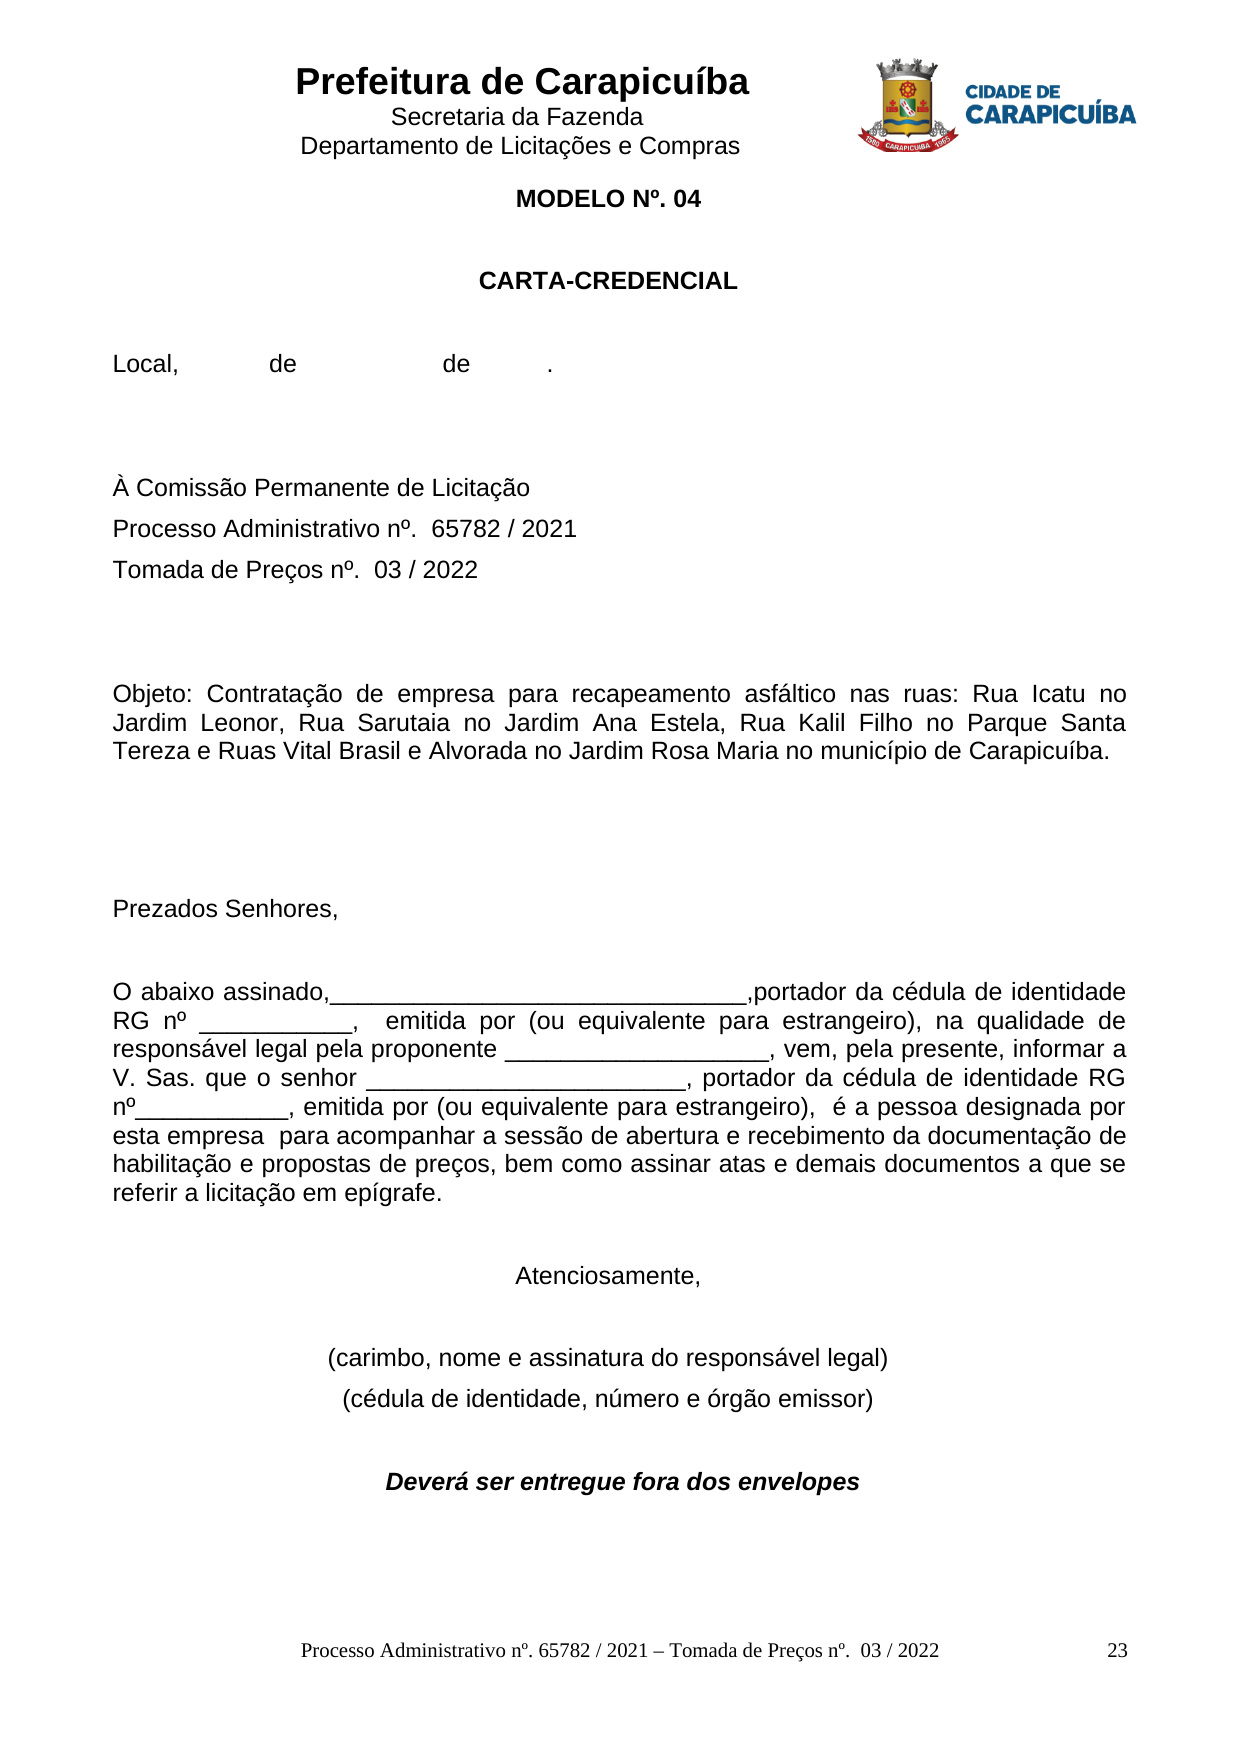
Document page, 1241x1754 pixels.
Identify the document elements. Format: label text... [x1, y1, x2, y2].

text Atenciosamente, [112, 1261, 1104, 1289]
text Tomada de Preços nº. 03 / 2022 [112, 555, 1104, 584]
picture [857, 57, 1139, 152]
text Deverá ser entregue fora dos envelopes [142, 1467, 1104, 1496]
text (cédula de identidade, número e órgão emissor) [112, 1384, 1104, 1413]
text À Comissão Permanente de Licitação [112, 472, 1104, 501]
text Objeto: Contratação de empresa para recapeamento asfáltico nas ruas: Rua Icatu no Jardim Leonor, Rua Sarutaia no Jardim Ana Estela, Rua Kalil Filho no Parque Santa Tereza e Ruas Vital Brasil e Alvorada no Jardim Rosa Maria no município de Carapicuíba. [112, 679, 1128, 765]
text Prezados Senhores, [112, 894, 1104, 923]
text MODELO Nº. 04 [112, 184, 1104, 212]
text O abaixo assinado,______________________________,portador da cédula de identidade RG nº ___________, emitida por (ou equivalente para estrangeiro), na qualidade de responsável legal pela proponente ___________________, vem, pela presente, informar a V. Sas. que o senhor _______________________, portador da cédula de identidade RG nº___________, emitida por (ou equivalente para estrangeiro), é a pessoa designada por esta empresa para acompanhar a sessão de abertura e recebimento da documentação de habilitação e propostas de preços, bem como assinar atas e demais documentos a que se referir a licitação em epígrafe. [112, 977, 1128, 1207]
text (carimbo, nome e assinatura do responsável legal) [112, 1343, 1104, 1372]
text Local, de de . [112, 349, 1104, 377]
text Processo Administrativo nº. 65782 / 2021 [112, 514, 1104, 542]
text CARTA-CREDENCIAL [112, 266, 1104, 295]
